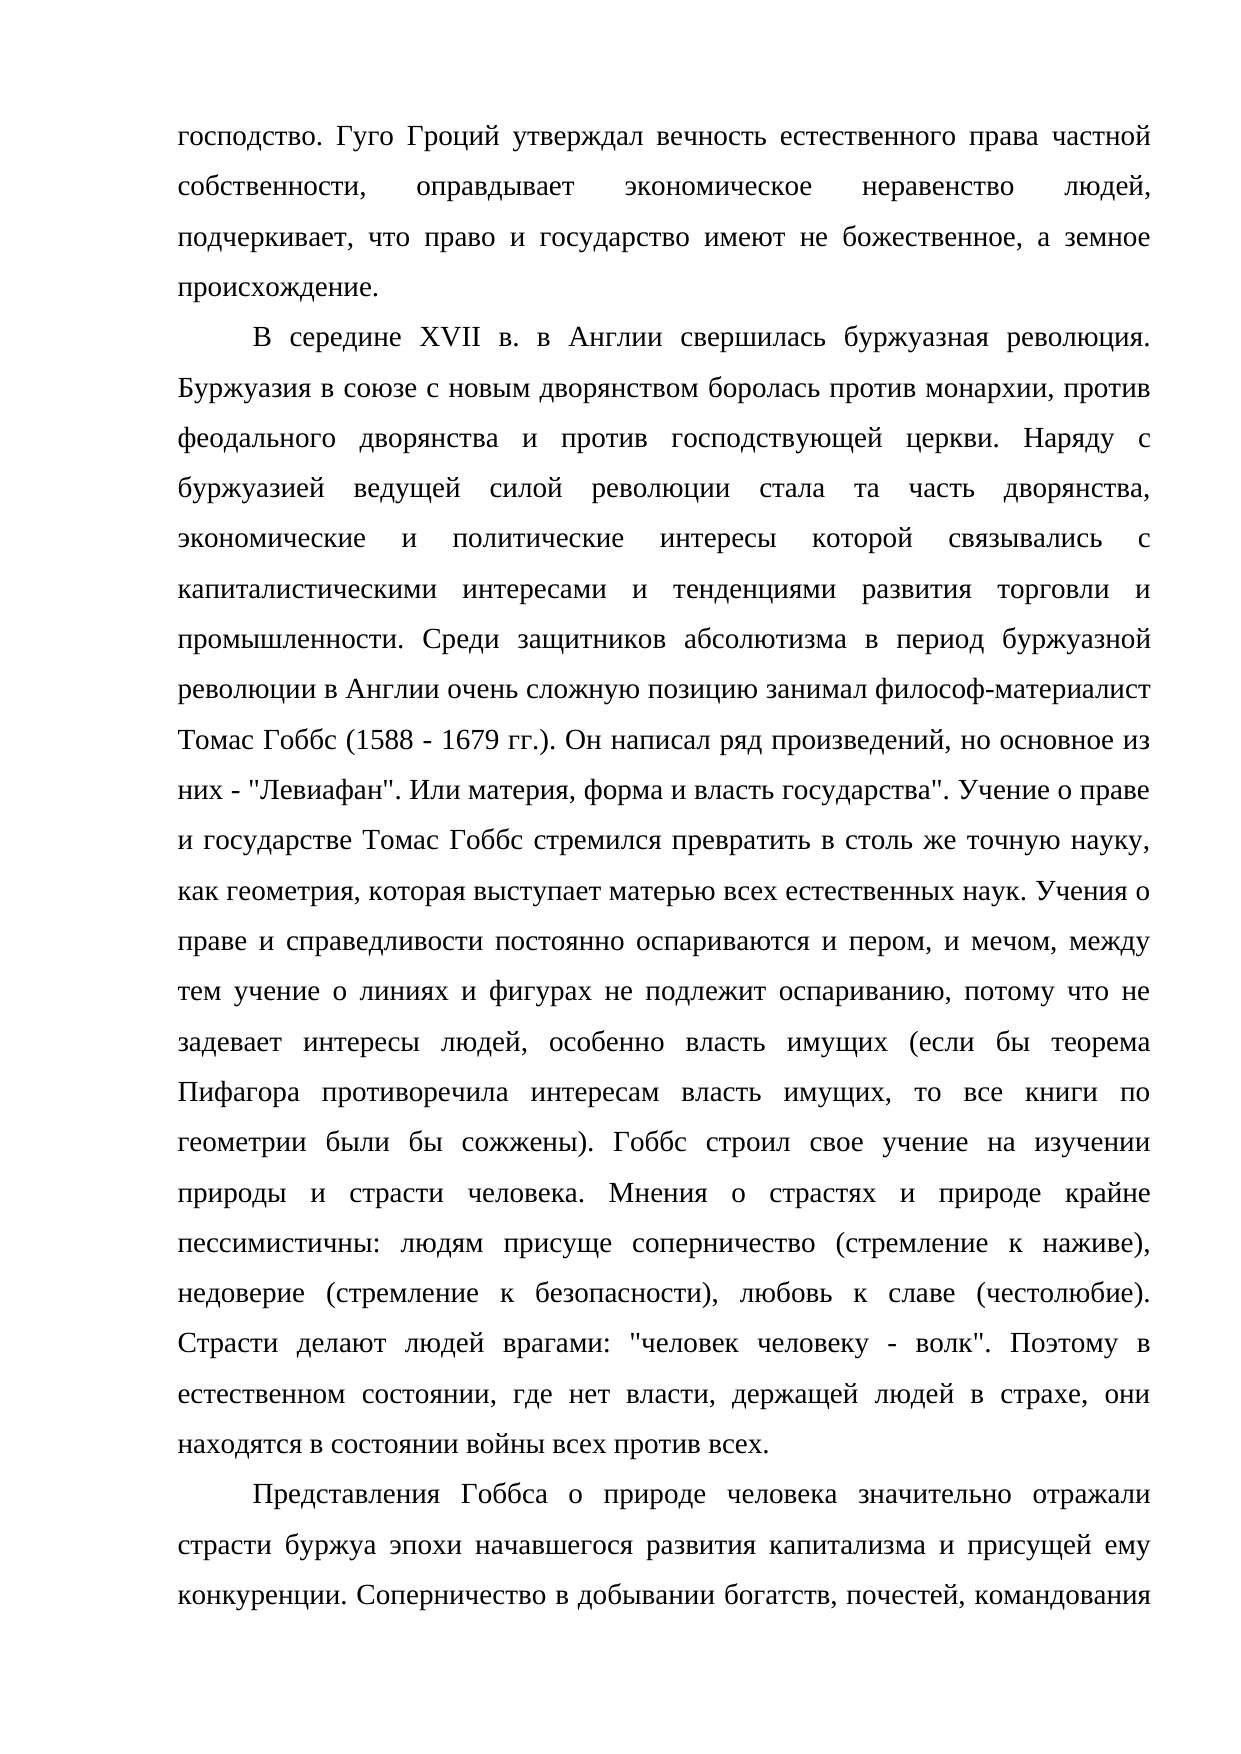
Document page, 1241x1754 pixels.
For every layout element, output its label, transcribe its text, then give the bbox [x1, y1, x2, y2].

text В середине XVII в. в Англии свершилась буржуазная революция. Буржуазия в союзе с новым дворянством боролась против монархии, против феодального дворянства и против господствующей церкви. Наряду с буржуазией ведущей силой революции стала та часть дворянства, экономические и политические интересы которой связывались с капиталистическими интересами и тенденциями развития торговли и промышленности. Среди защитников абсолютизма в период буржуазной революции в Англии очень сложную позицию занимал философ-материалист Томас Гоббс (1588 - 1679 гг.). Он написал ряд произведений, но основное из них - "Левиафан". Или материя, форма и власть государства". Учение о праве и государстве Томас Гоббс стремился превратить в столь же точную науку, как геометрия, которая выступает матерью всех естественных наук. Учения о праве и справедливости постоянно оспариваются и пером, и мечом, между тем учение о линиях и фигурах не подлежит оспариванию, потому что не задевает интересы людей, особенно власть имущих (если бы теорема Пифагора противоречила интересам власть имущих, то все книги по геометрии были бы сожжены). Гоббс строил свое учение на изучении природы и страсти человека. Мнения о страстях и природе крайне пессимистичны: людям присуще соперничество (стремление к наживе), недоверие (стремление к безопасности), любовь к славе (честолюбие). Страсти делают людей врагами: "человек человеку - волк". Поэтому в естественном состоянии, где нет власти, держащей людей в страхе, они находятся в состоянии войны всех против всех. [177, 319, 1152, 1460]
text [177, 118, 1152, 303]
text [177, 1477, 1152, 1611]
